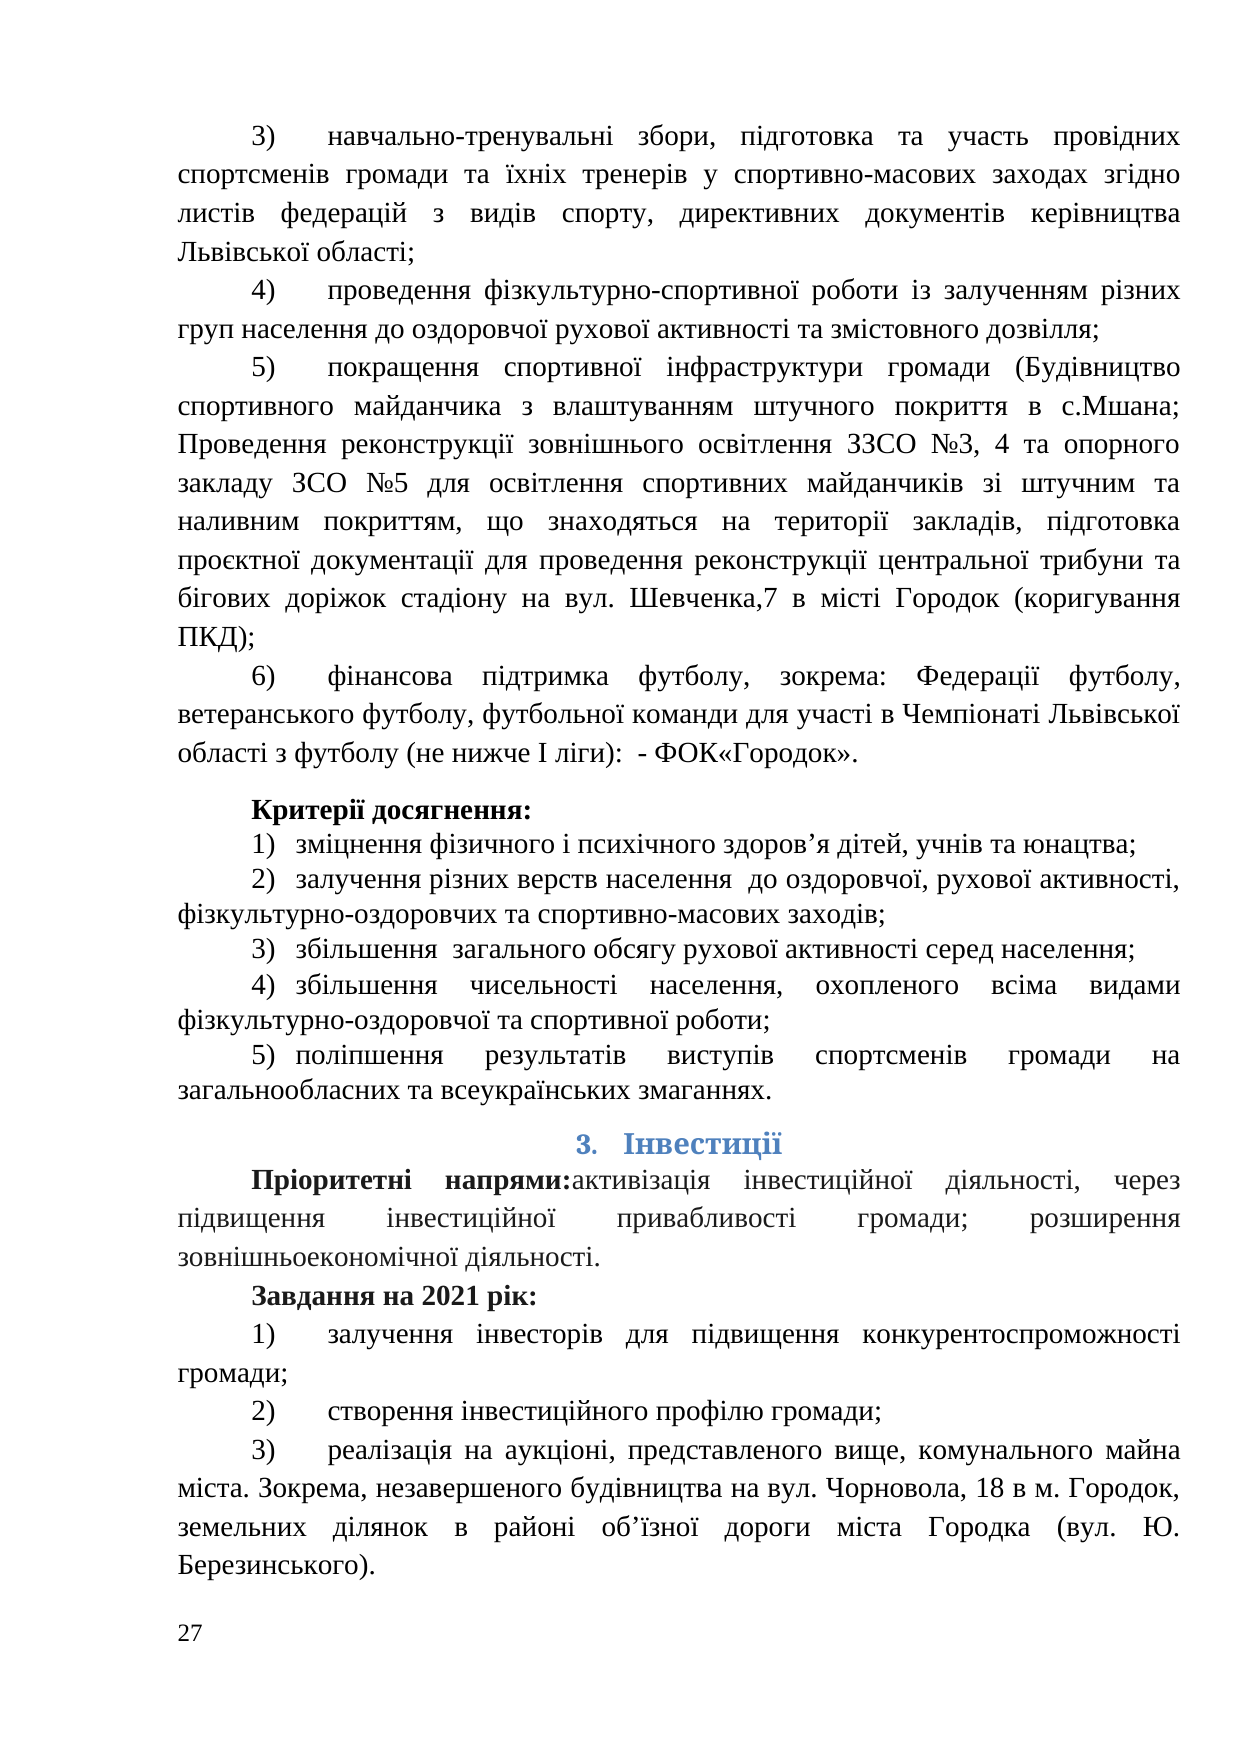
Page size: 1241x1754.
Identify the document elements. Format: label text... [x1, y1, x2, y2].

text Завдання на 2021 рік: [177, 1278, 1181, 1311]
list залучення інвесторів для підвищення конкурентоспроможності громади; [177, 1316, 1181, 1388]
list збільшення чисельності населення, охопленого всіма видами фізкультурно-оздоровчої та спортивної роботи; [177, 967, 1181, 1036]
list зміцнення фізичного і психічного здоров’я дітей, учнів та юнацтва; [177, 826, 1181, 859]
list покращення спортивної інфраструктури громади (Будівництво спортивного майданчика з влаштуванням штучного покриття в с.Мшана; Проведення реконструкції зовнішнього освітлення ЗЗСО №3, 4 та опорного закладу ЗСО №5 для освітлення спортивних майданчиків зі штучним та наливним покриттям, що знаходяться на території закладів, підготовка проєктної документації для проведення реконструкції центральної трибуни та бігових доріжок стадіону на вул. Шевченка,7 в місті Городок (коригування ПКД); [177, 349, 1181, 653]
list поліпшення результатів виступів спортсменів громади на загальнообласних та всеукраїнських змаганнях. [177, 1037, 1181, 1106]
list збільшення загального обсягу рухової активності серед населення; [177, 932, 1181, 965]
list навчально-тренувальні збори, підготовка та участь провідних спортсменів громади та їхніх тренерів у спортивно-масових заходах згідно листів федерацій з видів спорту, директивних документів керівництва Львівської області; [177, 118, 1181, 267]
text Пріоритетні напрями:активізація інвестиційної діяльності, через підвищення інвестиційної привабливості громади; розширення зовнішньоекономічної діяльності. [177, 1162, 1181, 1273]
list залучення різних верств населення до оздоровчої, рухової активності, фізкультурно-оздоровчих та спортивно-масових заходів; [177, 861, 1181, 930]
list проведення фізкультурно-спортивної роботи із залученням різних груп населення до оздоровчої рухової активності та змістовного дозвілля; [177, 272, 1181, 344]
subtitle Інвестиції [177, 1128, 1181, 1162]
list реалізація на аукціоні, представленого вище, комунального майна міста. Зокрема, незавершеного будівництва на вул. Чорновола, 18 в м. Городок, земельних ділянок в районі об’їзної дороги міста Городка (вул. Ю. Березинського). [177, 1432, 1181, 1581]
text Критерії досягнення: [177, 794, 1181, 826]
list фінансова підтримка футболу, зокрема: Федерації футболу, ветеранського футболу, футбольної команди для участі в Чемпіонаті Львівської області з футболу (не нижче І ліги): - ФОК«Городок». [177, 658, 1181, 768]
list створення інвестиційного профілю громади; [177, 1393, 1181, 1427]
